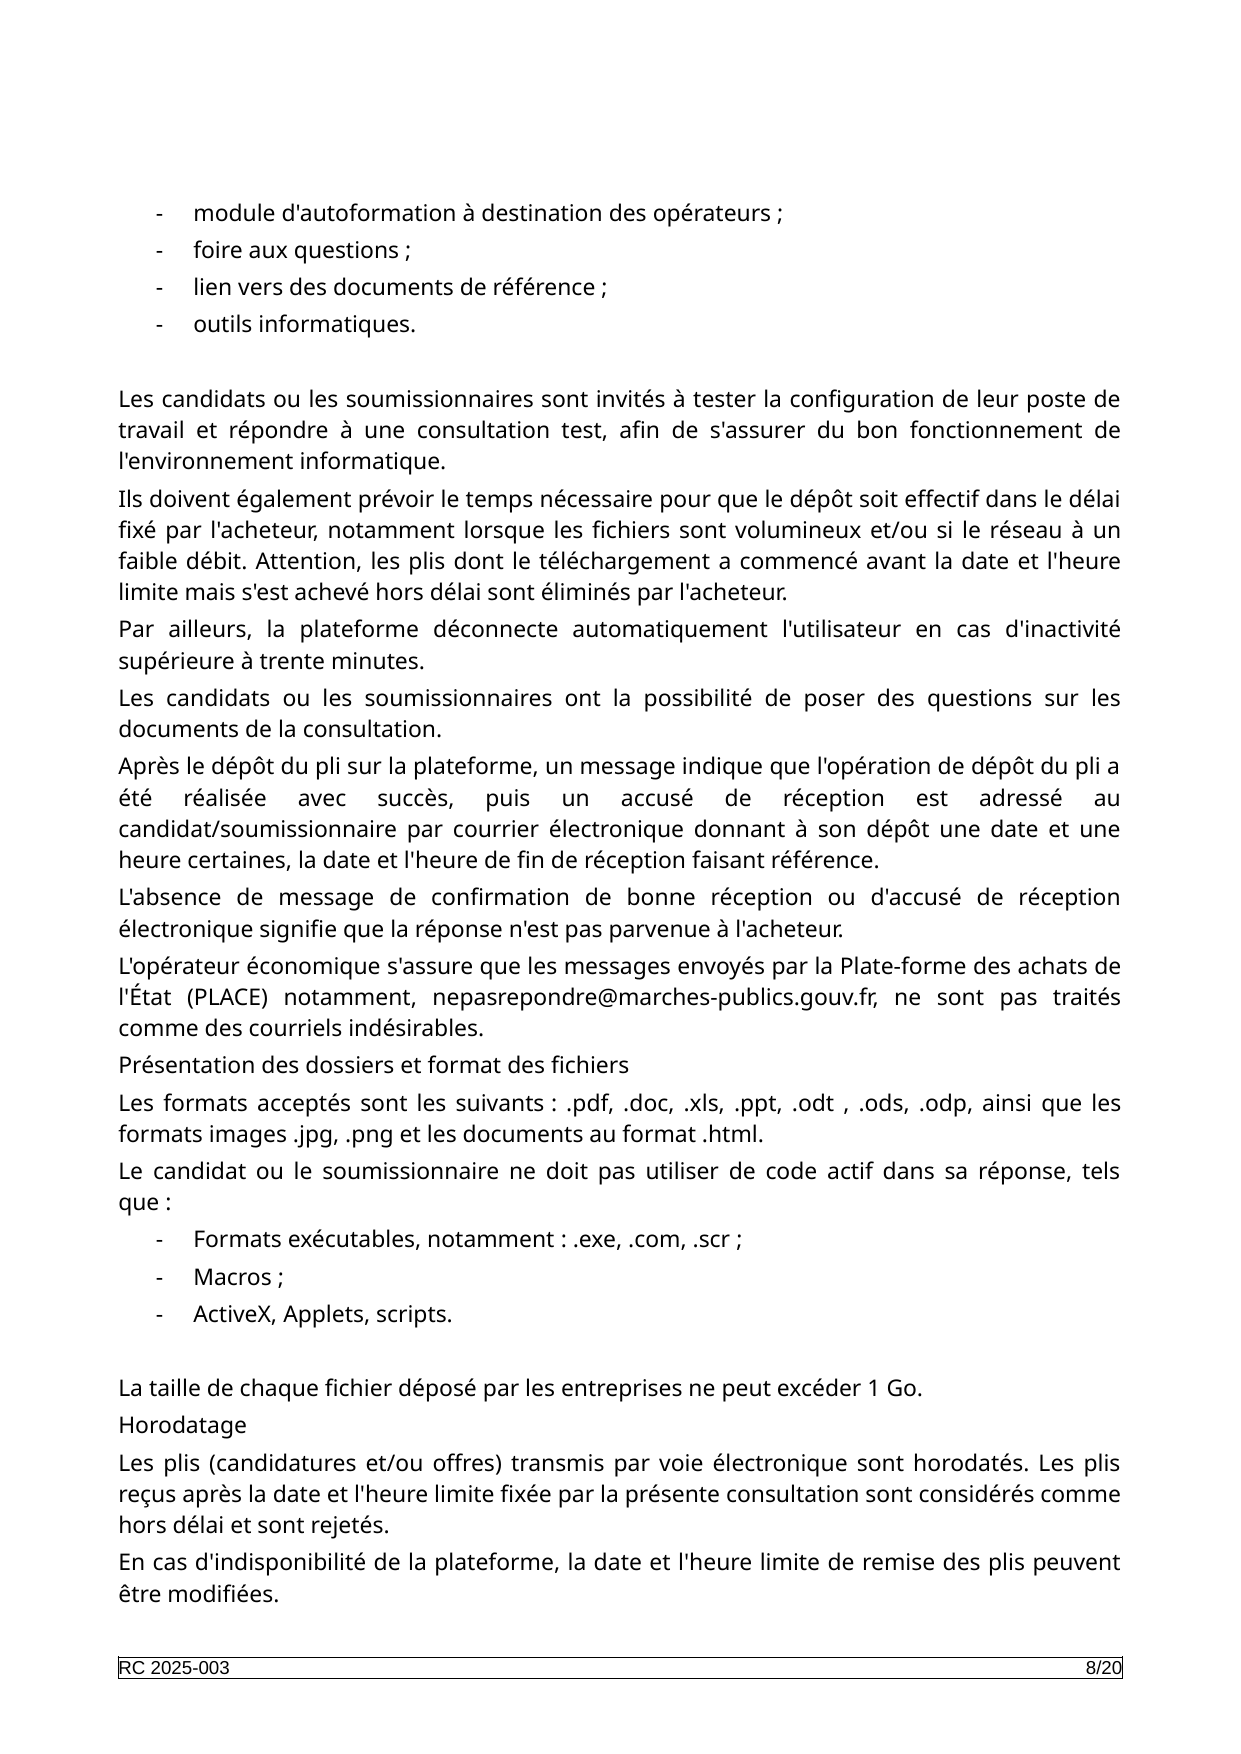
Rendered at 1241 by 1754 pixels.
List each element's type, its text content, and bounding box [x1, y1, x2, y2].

text La taille de chaque fichier déposé par les entreprises ne peut excéder 1 Go. [118, 1372, 1122, 1403]
text Horodatage [118, 1409, 1122, 1441]
text Présentation des dossiers et format des fichiers [118, 1049, 1122, 1081]
list Formats exécutables, notamment : .exe, .com, .scr ; [156, 1223, 1122, 1255]
text Les candidats ou les soumissionnaires ont la possibilité de poser des questions sur les documents de la consultation. [118, 682, 1122, 744]
text L'opérateur économique s'assure que les messages envoyés par la Plate-forme des achats de l'État (PLACE) notamment, nepasrepondre@marches-publics.gouv.fr, ne sont pas traités comme des courriels indésirables. [118, 950, 1122, 1043]
text Par ailleurs, la plateforme déconnecte automatiquement l'utilisateur en cas d'inactivité supérieure à trente minutes. [118, 613, 1122, 676]
text Après le dépôt du pli sur la plateforme, un message indique que l'opération de dépôt du pli a été réalisée avec succès, puis un accusé de réception est adressé au candidat/soumissionnaire par courrier électronique donnant à son dépôt une date et une heure certaines, la date et l'heure de fin de réception faisant référence. [118, 750, 1122, 875]
list lien vers des documents de référence ; [156, 271, 1122, 302]
text Les formats acceptés sont les suivants : .pdf, .doc, .xls, .ppt, .odt , .ods, .odp, ainsi que les formats images .jpg, .png et les documents au format .html. [118, 1087, 1122, 1149]
text Les candidats ou les soumissionnaires sont invités à tester la configuration de leur poste de travail et répondre à une consultation test, afin de s'assurer du bon fonctionnement de l'environnement informatique. [118, 383, 1122, 477]
list outils informatiques. [156, 308, 1122, 340]
list foire aux questions ; [156, 234, 1122, 265]
text L'absence de message de confirmation de bonne réception ou d'accusé de réception électronique signifie que la réponse n'est pas parvenue à l'acheteur. [118, 881, 1122, 944]
text Ils doivent également prévoir le temps nécessaire pour que le dépôt soit effectif dans le délai fixé par l'acheteur, notamment lorsque les fichiers sont volumineux et/ou si le réseau à un faible débit. Attention, les plis dont le téléchargement a commencé avant la date et l'heure limite mais s'est achevé hors délai sont éliminés par l'acheteur. [118, 482, 1122, 607]
text Le candidat ou le soumissionnaire ne doit pas utiliser de code actif dans sa réponse, tels que : [118, 1155, 1122, 1217]
list module d'autoformation à destination des opérateurs ; [156, 197, 1122, 228]
list ActiveX, Applets, scripts. [156, 1298, 1122, 1329]
text En cas d'indisponibilité de la plateforme, la date et l'heure limite de remise des plis peuvent être modifiées. [118, 1546, 1122, 1609]
text Les plis (candidatures et/ou offres) transmis par voie électronique sont horodatés. Les plis reçus après la date et l'heure limite fixée par la présente consultation sont considérés comme hors délai et sont rejetés. [118, 1447, 1122, 1540]
list Macros ; [156, 1261, 1122, 1292]
